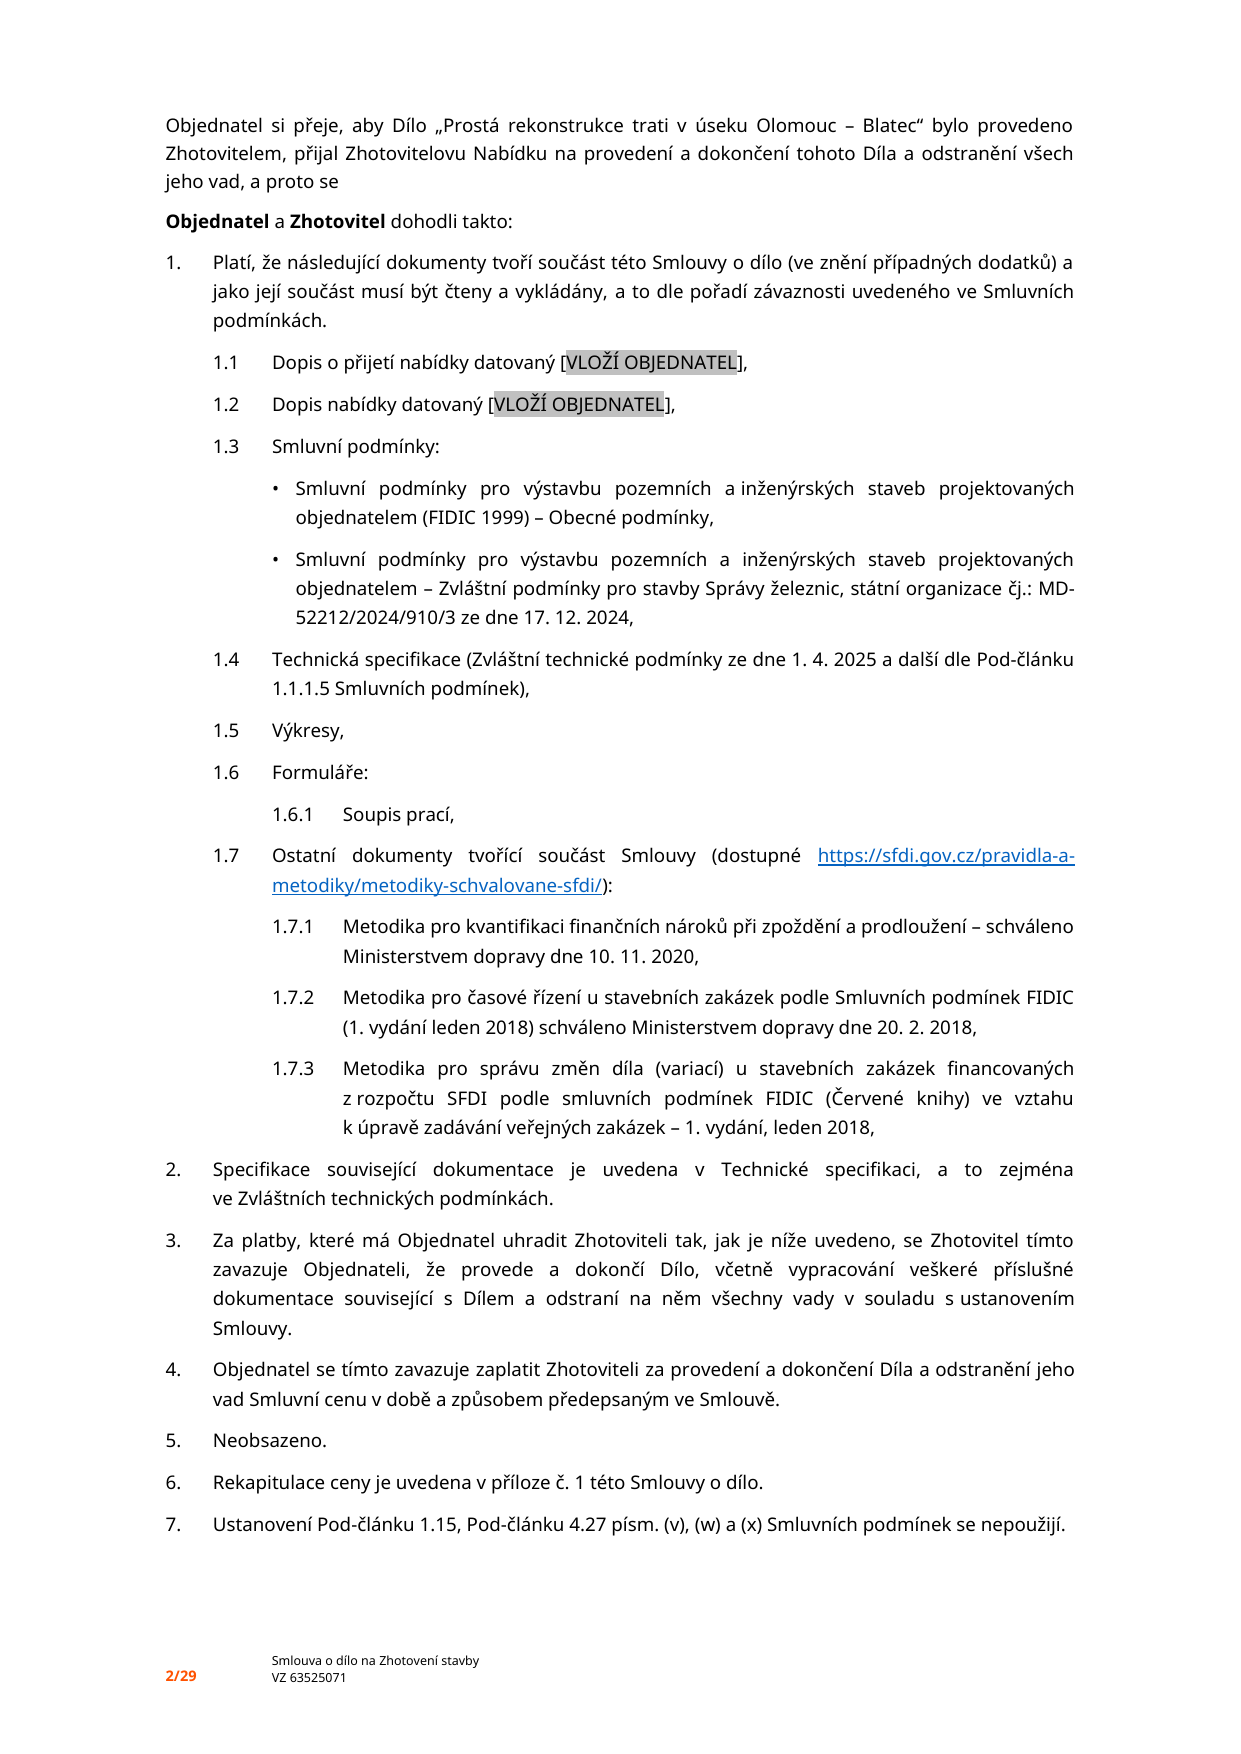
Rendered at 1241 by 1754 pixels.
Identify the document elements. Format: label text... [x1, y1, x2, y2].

text Objednatel a Zhotovitel dohodli takto: [165, 209, 1075, 234]
text Objednatel si přeje, aby Dílo „Prostá rekonstrukce trati v úseku Olomouc – Blatec“ bylo provedeno Zhotovitelem, přijal Zhotovitelovu Nabídku na provedení a dokončení tohoto Díla a odstranění všech jeho vad, a proto se [165, 112, 1075, 194]
text Smluvní podmínky pro výstavbu pozemních a inženýrských staveb projektovaných objednatelem – Zvláštní podmínky pro stavby Správy železnic, státní organizace čj.: MD-52212/2024/910/3 ze dne 17. 12. 2024, [272, 546, 1075, 630]
text Platí, že následující dokumenty tvoří součást této Smlouvy o dílo (ve znění případných dodatků) a jako její součást musí být čteny a vykládány, a to dle pořadí závaznosti uvedeného ve Smluvních podmínkách. [165, 249, 1075, 333]
text Výkresy, [213, 717, 1075, 743]
text Ustanovení Pod-článku 1.15, Pod-článku 4.27 písm. (v), (w) a (x) Smluvních podmínek se nepoužijí. [165, 1511, 1075, 1537]
text Metodika pro kvantifikaci finančních nároků při zpoždění a prodloužení – schváleno Ministerstvem dopravy dne 10. 11. 2020, [272, 914, 1075, 968]
text Dopis nabídky datovaný [VLOŽÍ OBJEDNATEL], [213, 391, 494, 417]
text Rekapitulace ceny je uvedena v příloze č. 1 této Smlouvy o dílo. [165, 1469, 1075, 1495]
text Objednatel se tímto zavazuje zaplatit Zhotoviteli za provedení a dokončení Díla a odstranění jeho vad Smluvní cenu v době a způsobem předepsaným ve Smlouvě. [165, 1357, 1075, 1411]
text Neobsazeno. [165, 1428, 1075, 1453]
text Smluvní podmínky pro výstavbu pozemních a inženýrských staveb projektovaných objednatelem (FIDIC 1999) – Obecné podmínky, [272, 475, 1075, 530]
text Ostatní dokumenty tvořící součást Smlouvy (dostupné https://sfdi.gov.cz/pravidla-a-metodiky/metodiky-schvalovane-sfdi/): [213, 843, 1075, 897]
text Za platby, které má Objednatel uhradit Zhotoviteli tak, jak je níže uvedeno, se Zhotovitel tímto zavazuje Objednateli, že provede a dokončí Dílo, včetně vypracování veškeré příslušné dokumentace související s Dílem a odstraní na něm všechny vady v souladu s ustanovením Smlouvy. [165, 1227, 1075, 1340]
text Formuláře: [213, 759, 1075, 784]
text Metodika pro správu změn díla (variací) u stavebních zakázek financovaných z rozpočtu SFDI podle smluvních podmínek FIDIC (Červené knihy) ve vztahu k úpravě zadávání veřejných zakázek – 1. vydání, leden 2018, [272, 1056, 1075, 1140]
text Soupis prací, [272, 801, 1075, 826]
text Dopis nabídky datovaný [VLOŽÍ OBJEDNATEL], [664, 391, 1075, 417]
text Technická specifikace (Zvláštní technické podmínky ze dne 1. 4. 2025 a další dle Pod-článku 1.1.1.5 Smluvních podmínek), [213, 646, 1075, 701]
text Metodika pro časové řízení u stavebních zakázek podle Smluvních podmínek FIDIC (1. vydání leden 2018) schváleno Ministerstvem dopravy dne 20. 2. 2018, [272, 985, 1075, 1039]
text Specifikace související dokumentace je uvedena v Technické specifikaci, a to zejména ve Zvláštních technických podmínkách. [165, 1156, 1075, 1211]
text Smluvní podmínky: [213, 433, 1075, 459]
text Dopis o přijetí nabídky datovaný [VLOŽÍ OBJEDNATEL], [213, 349, 1075, 375]
